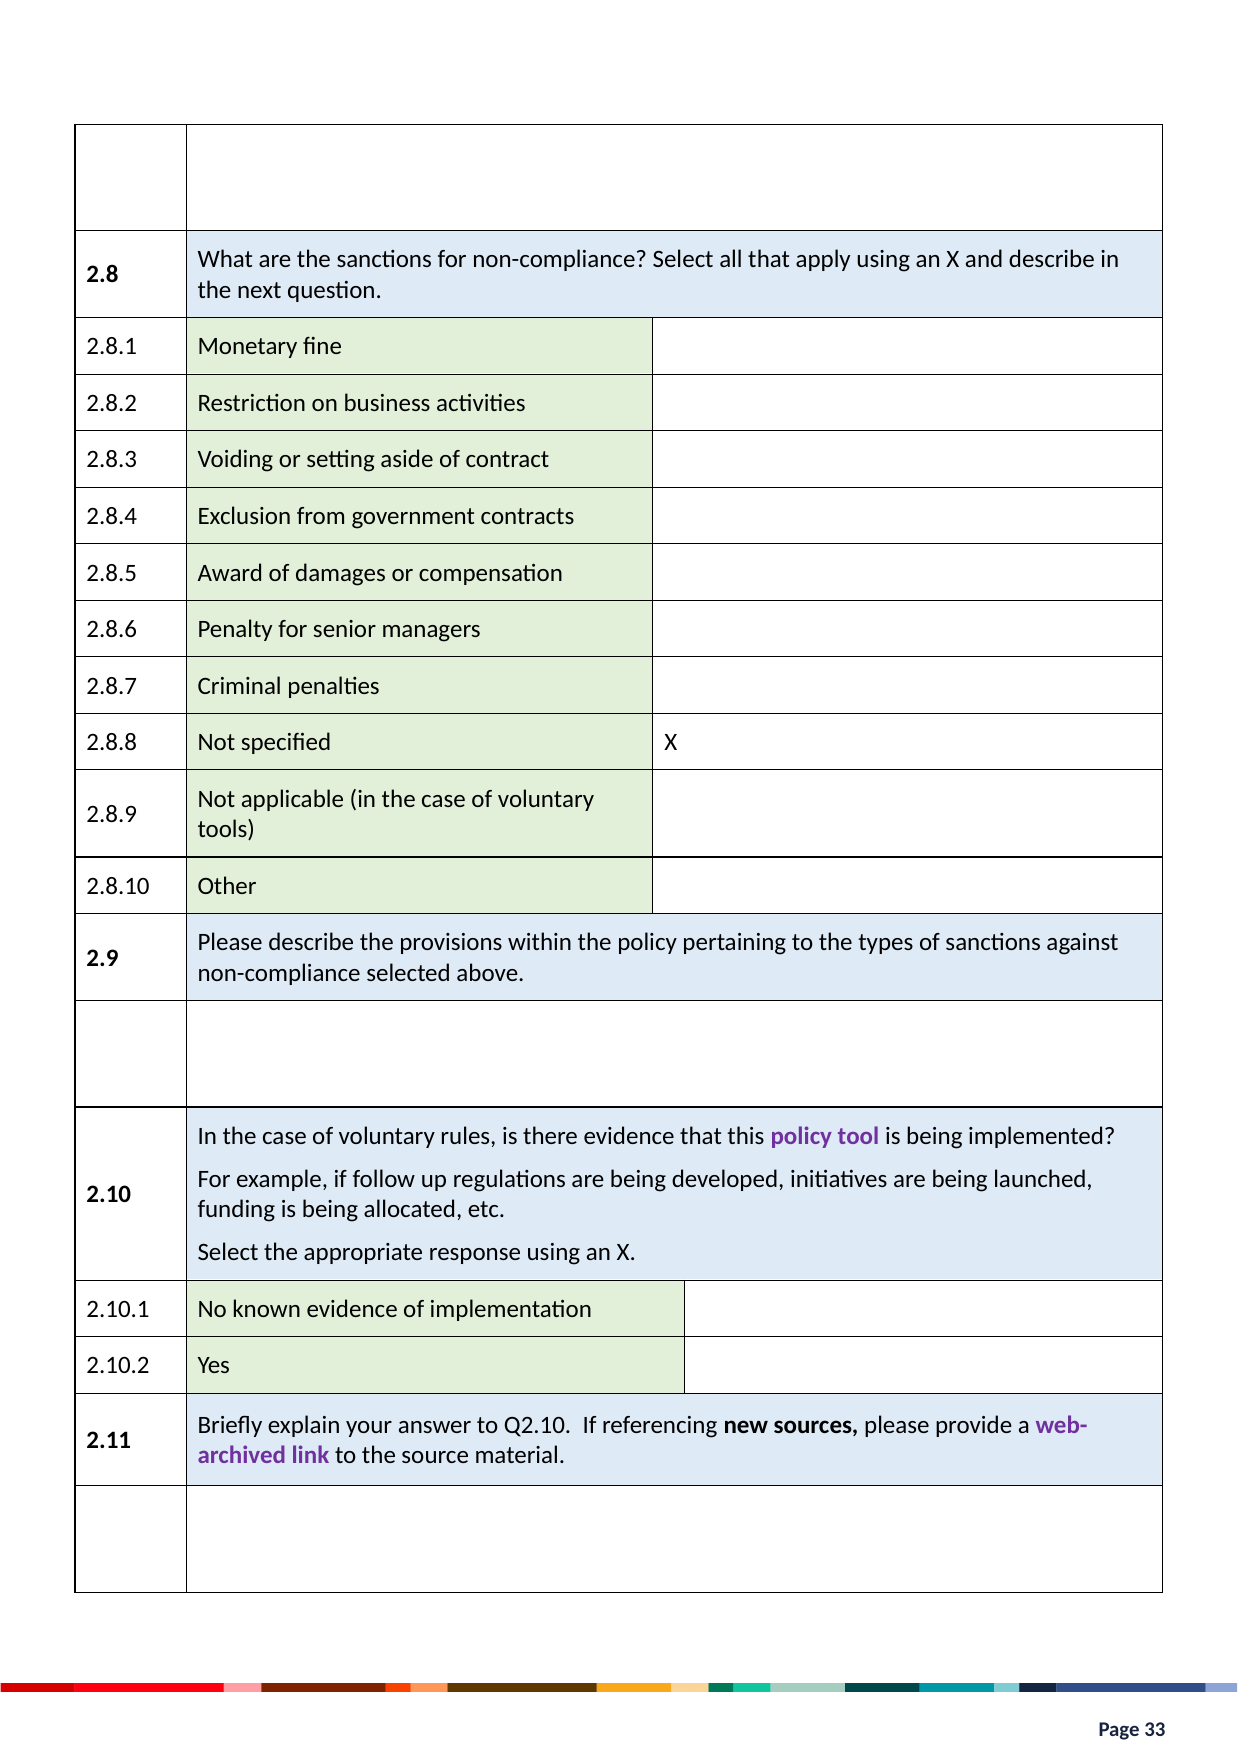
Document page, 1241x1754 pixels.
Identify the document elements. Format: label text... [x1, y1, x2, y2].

table_cell 2.8.5 [76, 544, 186, 600]
table_cell Restriction on business activities [187, 375, 652, 430]
table_cell In the case of voluntary rules, is there evidence that this policy tool is being implemented? For example, if follow up regulations are being developed, initiatives are being launched, funding is being allocated, etc. Select the appropriate response using an X. [187, 1108, 1162, 1279]
table_cell [187, 1001, 1162, 1106]
table_cell Exclusion from government contracts [187, 488, 652, 543]
table_cell 2.8.7 [76, 657, 186, 713]
table_cell [653, 431, 1162, 487]
table_cell Not specified [187, 714, 652, 769]
table_cell [187, 1486, 1162, 1592]
table_cell 2.8.2 [76, 375, 186, 430]
table_cell Voiding or setting aside of contract [187, 431, 652, 487]
table_cell Criminal penalties [187, 657, 652, 713]
table_cell 2.8 [76, 231, 186, 317]
table_cell 2.10.2 [76, 1337, 186, 1393]
table_cell X [653, 714, 1162, 769]
table_cell 2.8.9 [76, 770, 186, 856]
table_cell Briefly explain your answer to Q2.10. If referencing new sources, please provide a web-archived link to the source material. [187, 1394, 1162, 1485]
table_cell 2.8.6 [76, 601, 186, 656]
table_cell [653, 318, 1162, 373]
table_cell [653, 601, 1162, 656]
table_cell 2.10 [76, 1108, 186, 1279]
table_cell 2.8.10 [76, 858, 186, 913]
table_cell 2.8.8 [76, 714, 186, 769]
table_cell 2.10.1 [76, 1281, 186, 1336]
table_cell 2.9 [76, 914, 186, 1000]
table_cell Please describe the provisions within the policy pertaining to the types of sanctions against non-compliance selected above. [187, 914, 1162, 1000]
table_cell Other [187, 858, 652, 913]
table_cell [653, 488, 1162, 543]
table_cell 2.8.1 [76, 318, 186, 373]
picture [0, 1683, 1236, 1692]
table_cell Award of damages or compensation [187, 544, 652, 600]
table_cell Penalty for senior managers [187, 601, 652, 656]
table_cell What are the sanctions for non-compliance? Select all that apply using an X and describe in the next question. [187, 231, 1162, 317]
table_cell No known evidence of implementation [187, 1281, 684, 1336]
table_cell [76, 125, 186, 230]
table_cell Not applicable (in the case of voluntary tools) [187, 770, 652, 856]
table_cell [685, 1337, 1162, 1393]
table_cell 2.8.3 [76, 431, 186, 487]
table_cell [653, 657, 1162, 713]
table_cell [76, 1486, 186, 1592]
table_cell [653, 770, 1162, 856]
table_cell 2.11 [76, 1394, 186, 1485]
table_cell Monetary fine [187, 318, 652, 373]
table_cell [187, 125, 1162, 230]
table_cell 2.8.4 [76, 488, 186, 543]
table_cell [76, 1001, 186, 1106]
table_cell [653, 858, 1162, 913]
table_cell [653, 544, 1162, 600]
table_cell [685, 1281, 1162, 1336]
table_cell [653, 375, 1162, 430]
table_cell Yes [187, 1337, 684, 1393]
